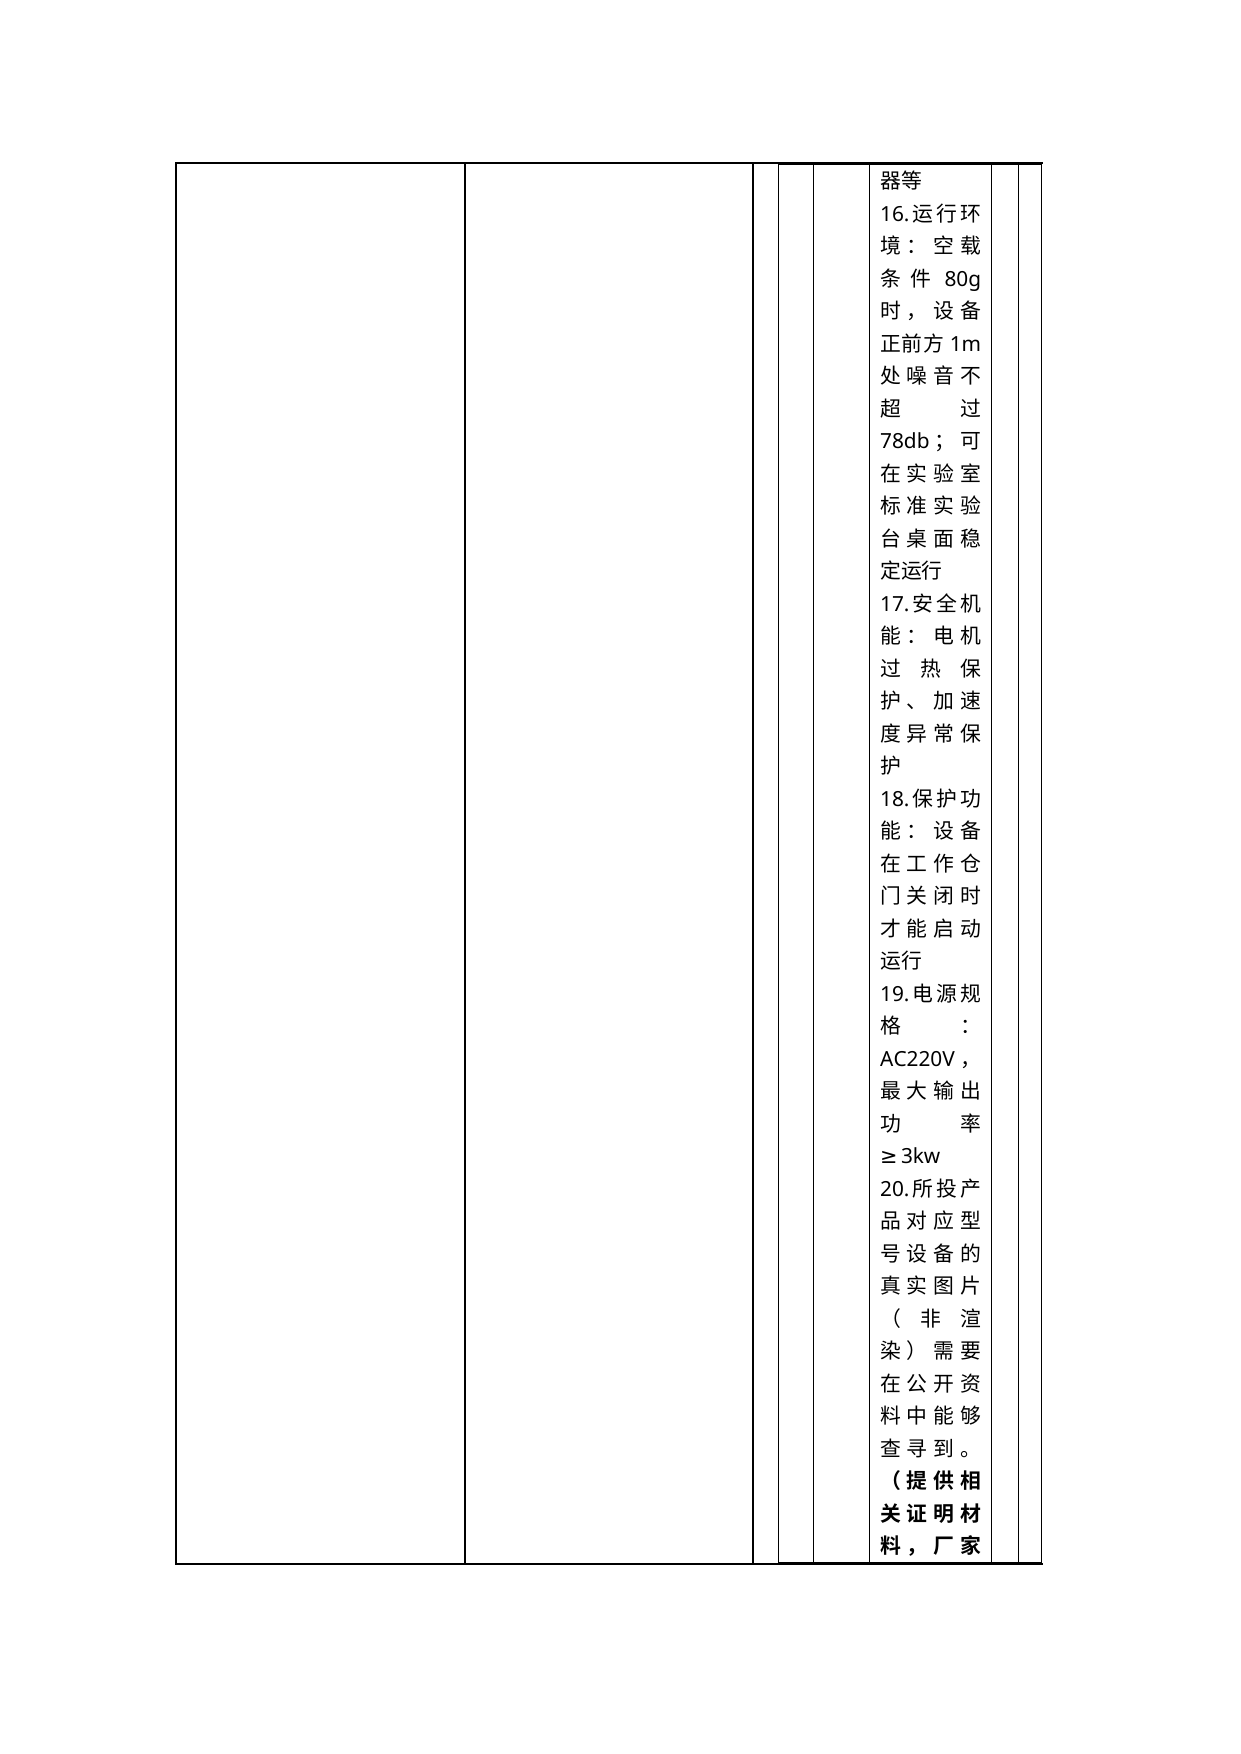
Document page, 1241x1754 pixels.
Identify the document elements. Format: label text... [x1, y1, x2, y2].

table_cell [1019, 165, 1041, 1562]
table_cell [779, 165, 813, 1562]
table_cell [870, 165, 991, 1562]
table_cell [754, 164, 778, 1563]
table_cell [992, 165, 1018, 1562]
table_cell [466, 164, 752, 1563]
table_cell 1 [177, 164, 464, 1563]
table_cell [814, 165, 869, 1562]
